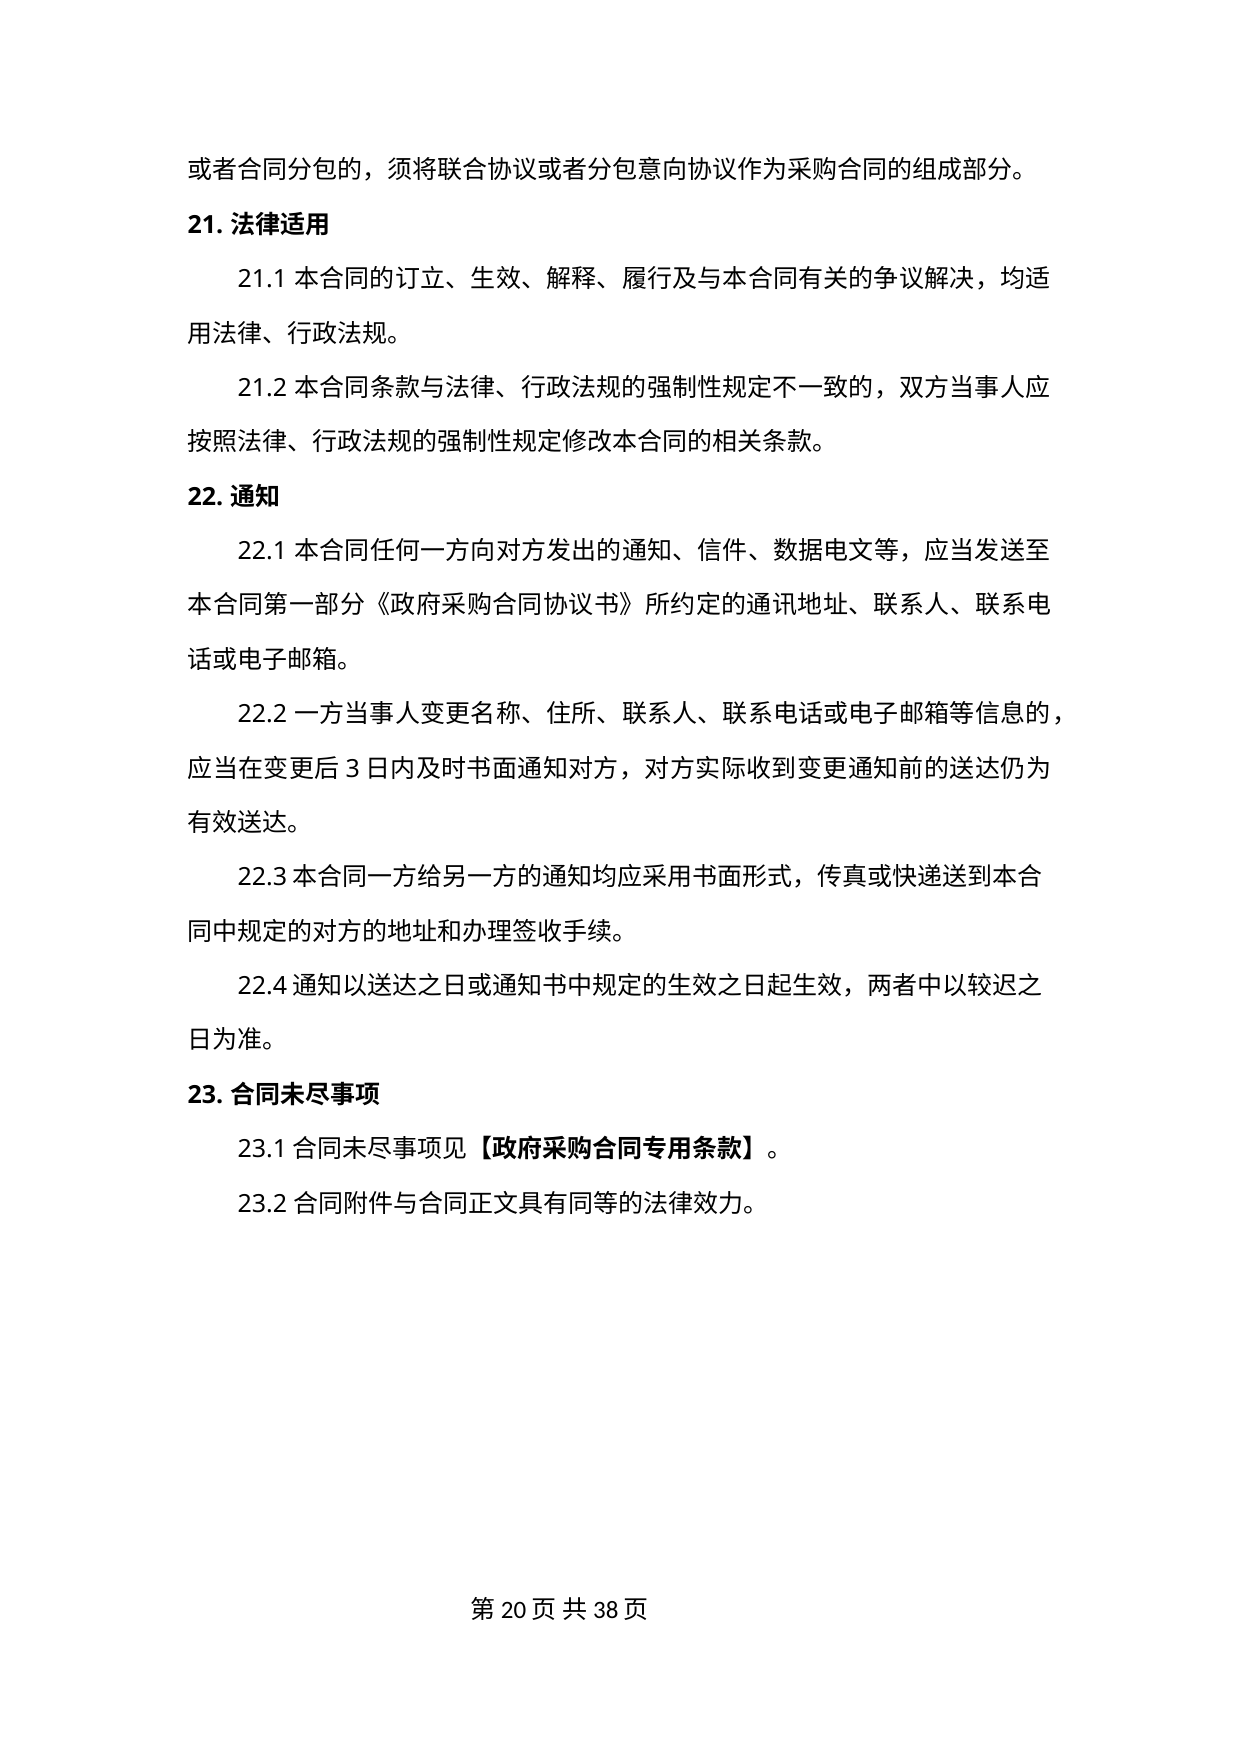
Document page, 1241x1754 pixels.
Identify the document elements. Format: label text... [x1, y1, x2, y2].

text 22.4通知以送达之日或通知书中规定的生效之日起生效，两者中以较迟之日为准。 [187, 966, 1053, 1056]
text 22.3本合同一方给另一方的通知均应采用书面形式，传真或快递送到本合同中规定的对方的地址和办理签收手续。 [187, 857, 1053, 947]
list 22. 通知 [187, 476, 1053, 512]
list 合同未尽事项 [187, 1074, 1053, 1111]
text 22.1 本合同任何一方向对方发出的通知、信件、数据电文等，应当发送至本合同第一部分《政府采购合同协议书》所约定的通讯地址、联系人、联系电话或电子邮箱。 [187, 531, 1053, 676]
text 23.1合同未尽事项见【政府采购合同专用条款】。 [187, 1129, 1053, 1165]
text 22.2 一方当事人变更名称、住所、联系人、联系电话或电子邮箱等信息的，应当在变更后3日内及时书面通知对方，对方实际收到变更通知前的送达仍为有效送达。 [187, 694, 1053, 839]
text 23.2 合同附件与合同正文具有同等的法律效力。 [187, 1183, 1053, 1219]
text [187, 150, 1053, 186]
text 21.1 本合同的订立、生效、解释、履行及与本合同有关的争议解决，均适用法律、行政法规。 [187, 259, 1053, 349]
text 21. 法律适用 [187, 204, 1053, 241]
text 21.2 本合同条款与法律、行政法规的强制性规定不一致的，双方当事人应按照法律、行政法规的强制性规定修改本合同的相关条款。 [187, 367, 1053, 458]
